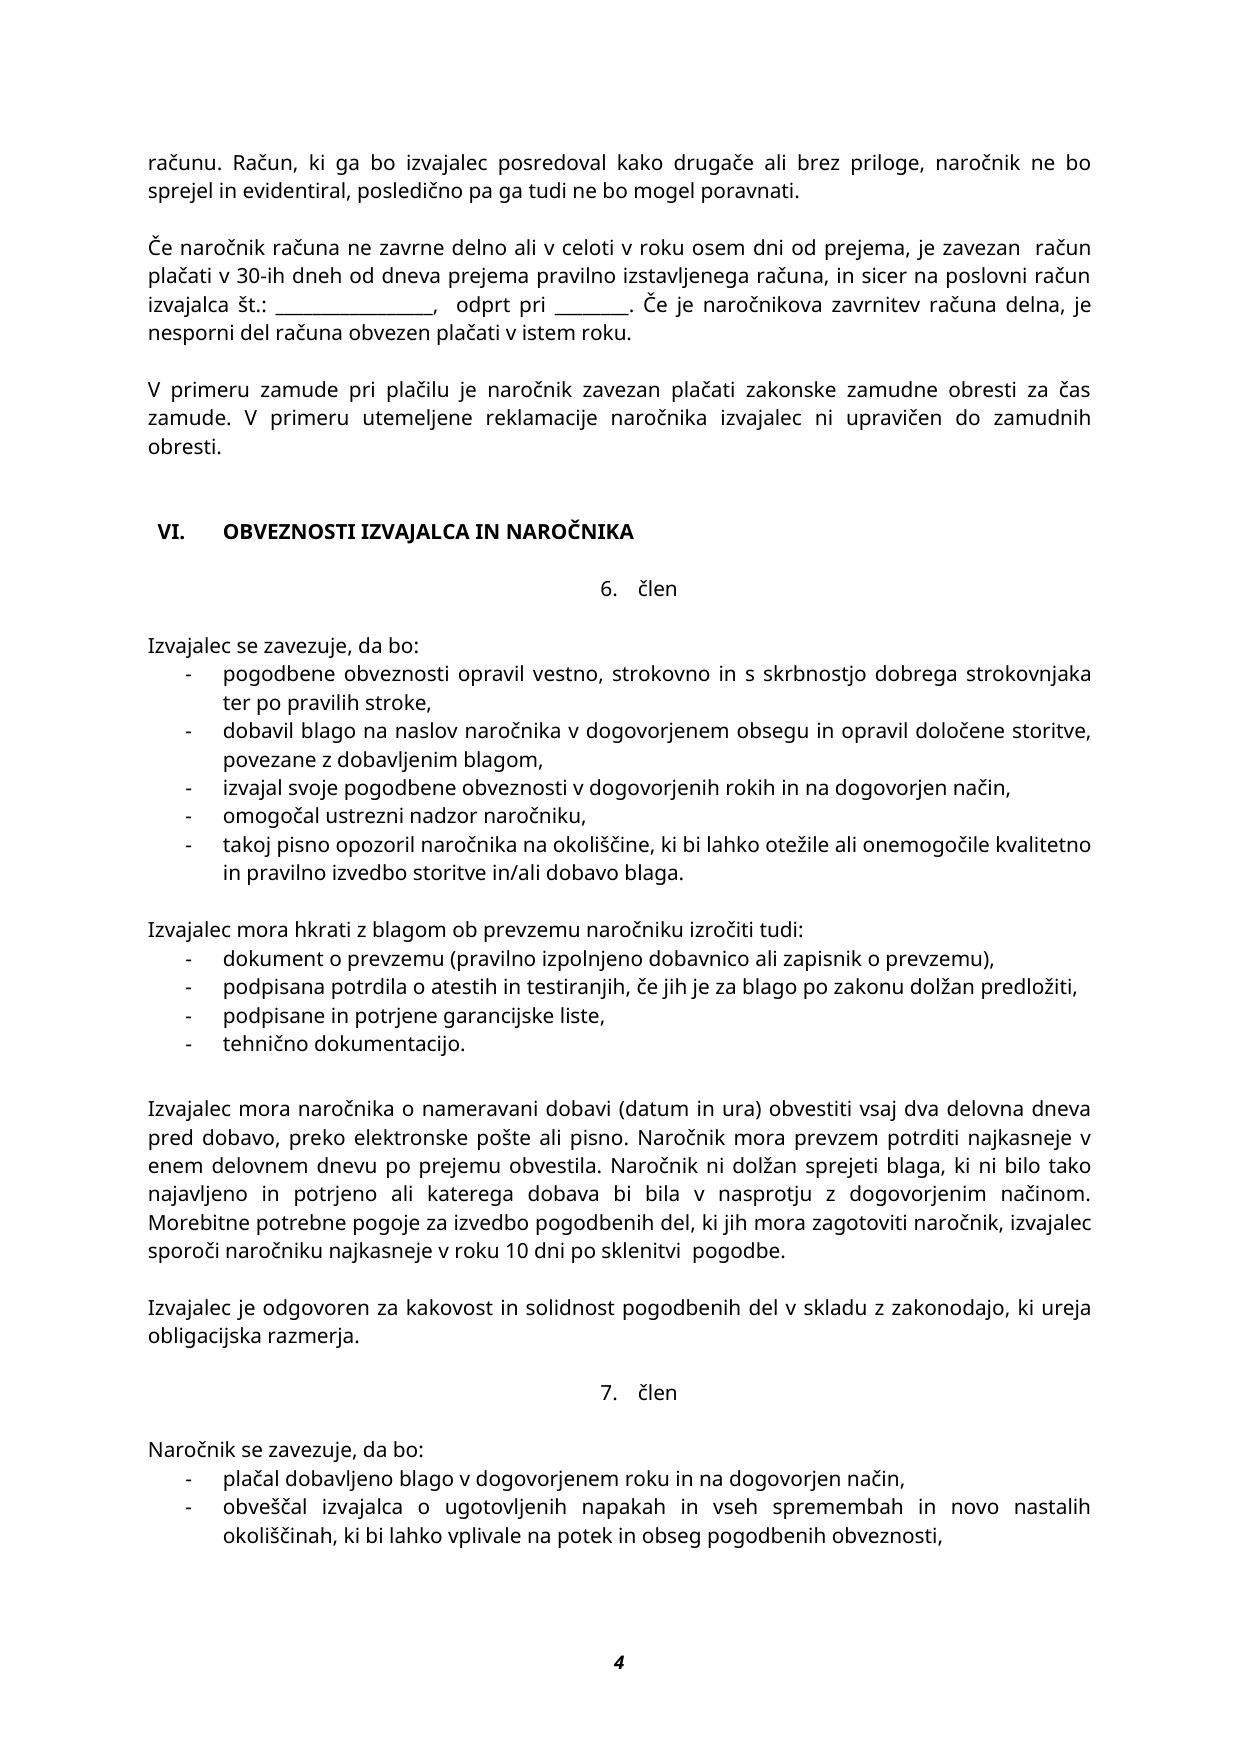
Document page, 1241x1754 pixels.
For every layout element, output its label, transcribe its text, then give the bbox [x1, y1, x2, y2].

list OBVEZNOSTI IZVAJALCA IN NAROČNIKA [185, 517, 1093, 546]
text Naročnik se zavezuje, da bo: [148, 1435, 1093, 1464]
list člen [185, 574, 1093, 603]
list izvajal svoje pogodbene obveznosti v dogovorjenih rokih in na dogovorjen način, [185, 773, 1093, 802]
list takoj pisno opozoril naročnika na okoliščine, ki bi lahko otežile ali onemogočile kvalitetno in pravilno izvedbo storitve in/ali dobavo blaga. [185, 830, 1093, 887]
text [148, 148, 1093, 204]
list podpisane in potrjene garancijske liste, [185, 1001, 1093, 1029]
list dobavil blago na naslov naročnika v dogovorjenem obsegu in opravil določene storitve, povezane z dobavljenim blagom, [185, 716, 1093, 773]
text V primeru zamude pri plačilu je naročnik zavezan plačati zakonske zamudne obresti za čas zamude. V primeru utemeljene reklamacije naročnika izvajalec ni upravičen do zamudnih obresti. [148, 375, 1093, 460]
text Izvajalec je odgovoren za kakovost in solidnost pogodbenih del v skladu z zakonodajo, ki ureja obligacijska razmerja. [148, 1293, 1093, 1350]
list člen [185, 1378, 1093, 1407]
text Izvajalec mora naročnika o nameravani dobavi (datum in ura) obvestiti vsaj dva delovna dneva pred dobavo, preko elektronske pošte ali pisno. Naročnik mora prevzem potrditi najkasneje v enem delovnem dnevu po prejemu obvestila. Naročnik ni dolžan sprejeti blaga, ki ni bilo tako najavljeno in potrjeno ali katerega dobava bi bila v nasprotju z dogovorjenim načinom. Morebitne potrebne pogoje za izvedbo pogodbenih del, ki jih mora zagotoviti naročnik, izvajalec sporoči naročniku najkasneje v roku 10 dni po sklenitvi pogodbe. [148, 1094, 1093, 1265]
text Če naročnik računa ne zavrne delno ali v celoti v roku osem dni od prejema, je zavezan račun plačati v 30-ih dneh od dneva prejema pravilno izstavljenega računa, in sicer na poslovni račun izvajalca št.: _________________, odprt pri ________. Če je naročnikova zavrnitev računa delna, je nesporni del računa obvezen plačati v istem roku. [148, 233, 1093, 347]
list obveščal izvajalca o ugotovljenih napakah in vseh spremembah in novo nastalih okoliščinah, ki bi lahko vplivale na potek in obseg pogodbenih obveznosti, [185, 1492, 1093, 1549]
text Izvajalec se zavezuje, da bo: [148, 631, 1033, 659]
text Izvajalec mora hkrati z blagom ob prevzemu naročniku izročiti tudi: [148, 915, 1093, 944]
list podpisana potrdila o atestih in testiranjih, če jih je za blago po zakonu dolžan predložiti, [185, 972, 1093, 1001]
list tehnično dokumentacijo. [185, 1029, 1093, 1058]
list plačal dobavljeno blago v dogovorjenem roku in na dogovorjen način, [185, 1464, 1093, 1492]
list omogočal ustrezni nadzor naročniku, [185, 802, 1093, 830]
list dokument o prevzemu (pravilno izpolnjeno dobavnico ali zapisnik o prevzemu), [185, 944, 1093, 972]
list pogodbene obveznosti opravil vestno, strokovno in s skrbnostjo dobrega strokovnjaka ter po pravilih stroke, [185, 659, 1093, 716]
